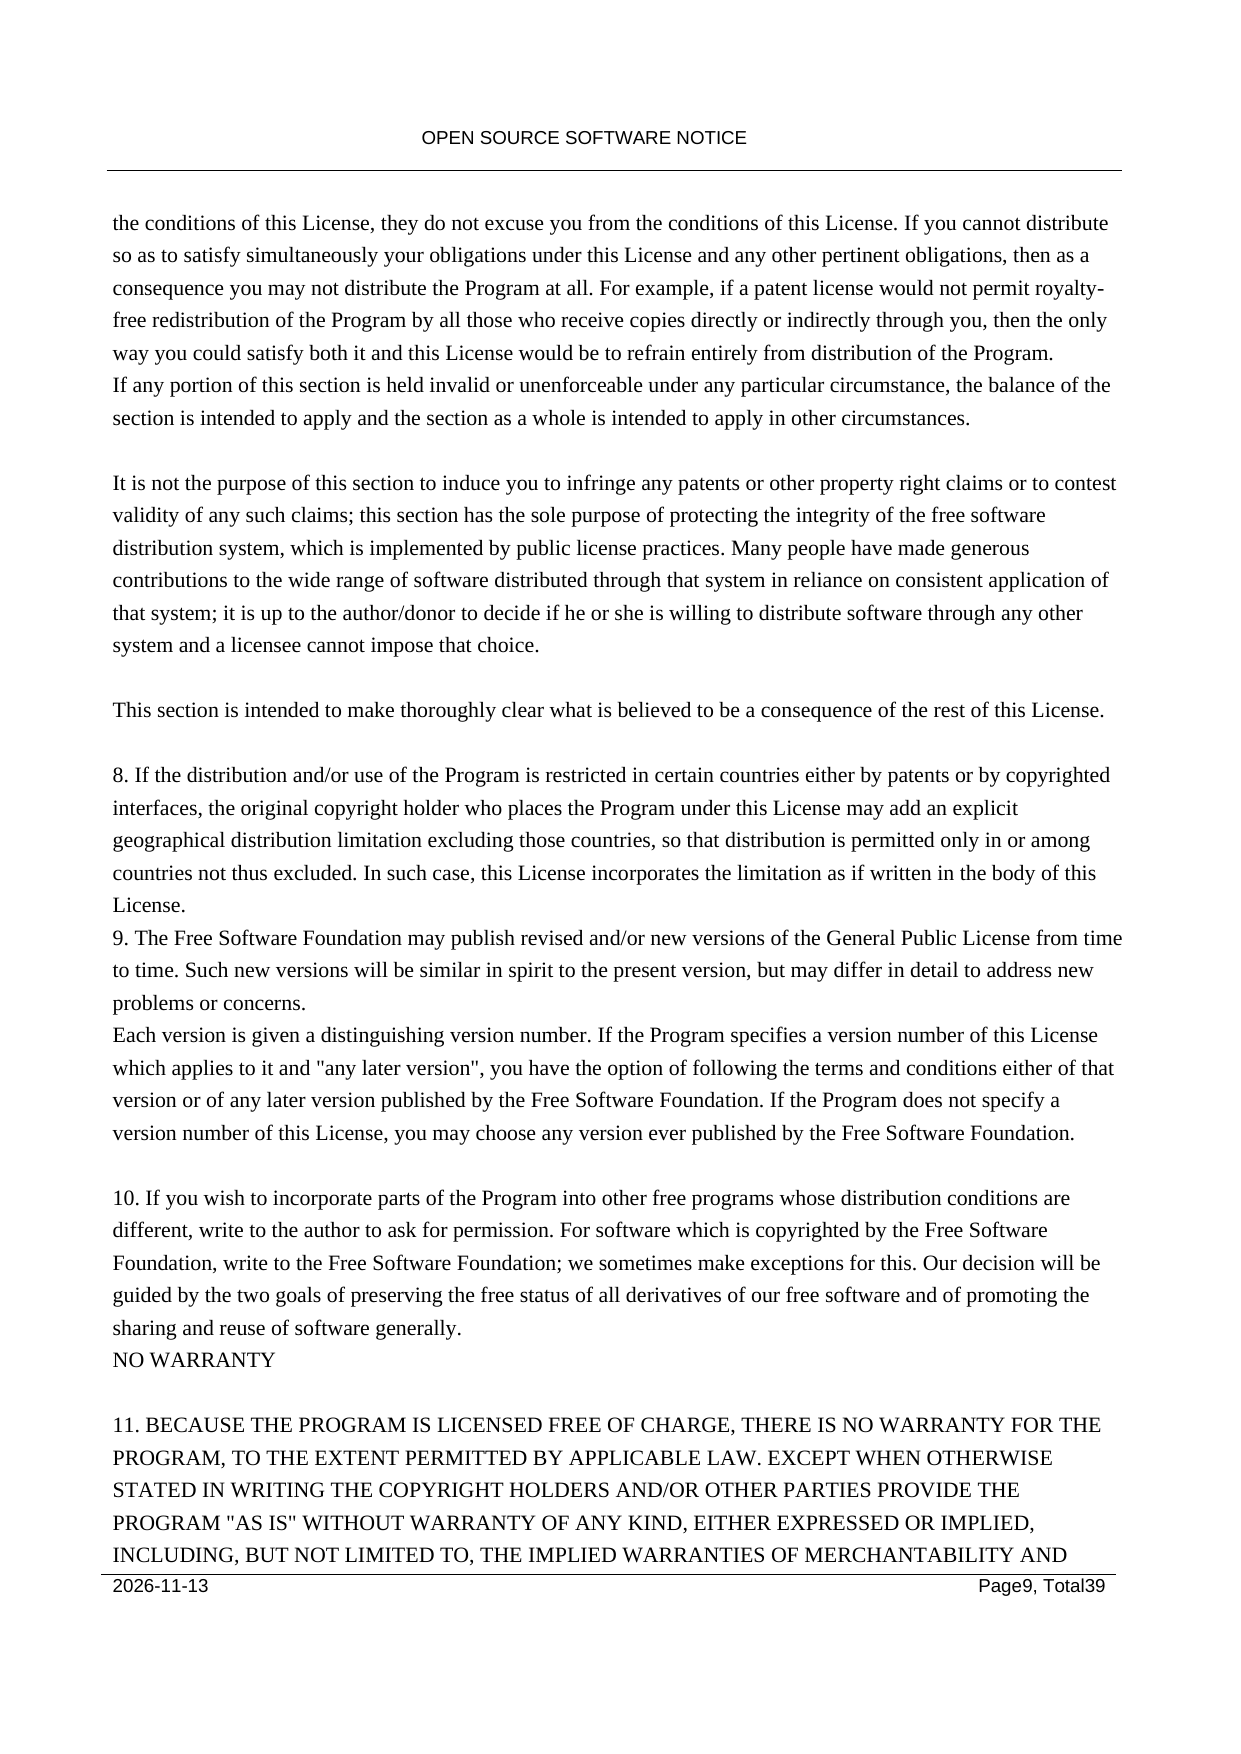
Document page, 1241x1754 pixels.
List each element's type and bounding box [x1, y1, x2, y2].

text [112, 206, 1128, 1571]
